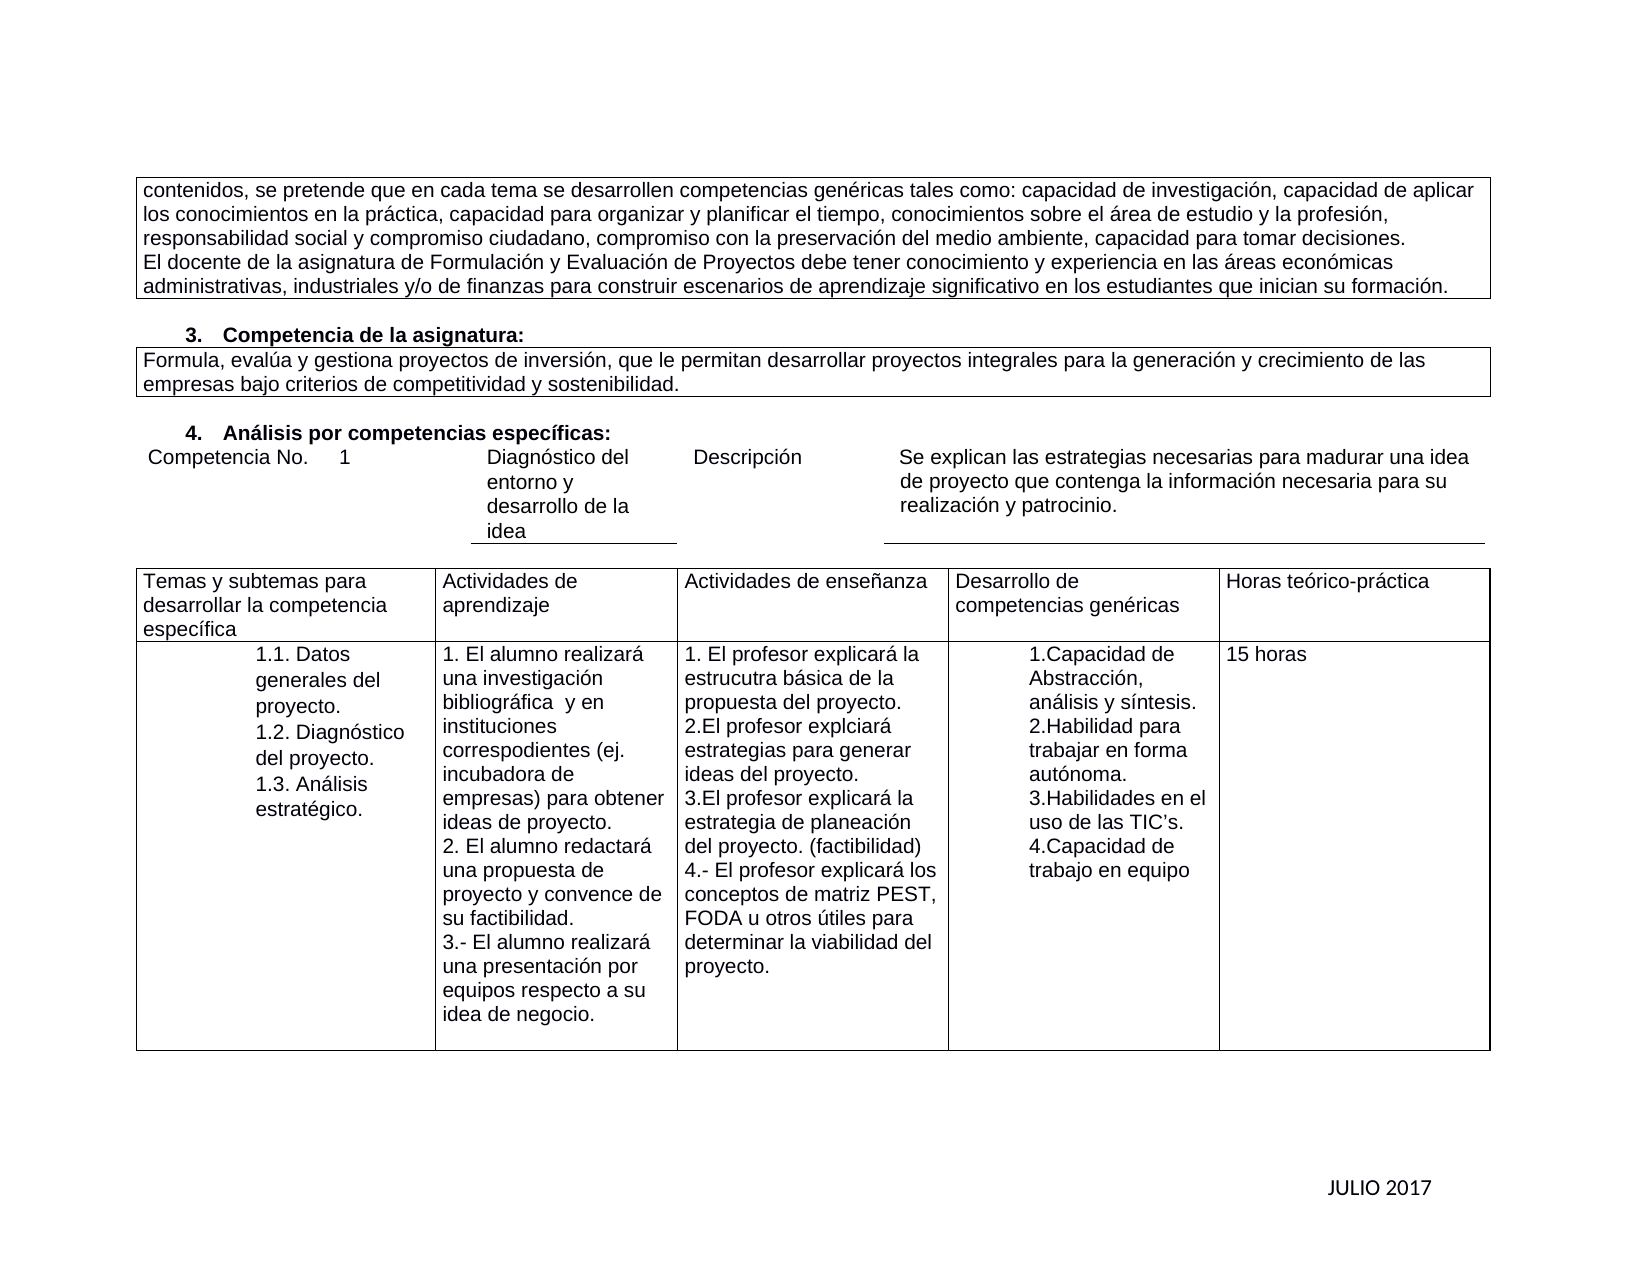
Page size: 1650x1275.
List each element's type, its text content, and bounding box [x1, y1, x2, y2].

list Análisis por competencias específicas: [185, 421, 1502, 445]
table_header Actividades de enseñanza [678, 569, 948, 641]
table_header Diagnóstico del entorno y desarrollo de la idea [471, 445, 677, 543]
table_cell 1. El alumno realizará una investigación bibliográfica y en instituciones correspodientes (ej. incubadora de empresas) para obtener ideas de proyecto. 2. El alumno redactará una propuesta de proyecto y convence de su factibilidad. 3.- El alumno realizará una presentación por equipos respecto a su idea de negocio. [436, 642, 677, 1049]
table_header Competencia No. [132, 445, 323, 543]
table_header Actividades de aprendizaje [436, 569, 677, 641]
table_header 1 [323, 445, 471, 543]
table_header Se explican las estrategias necesarias para madurar una idea de proyecto que contenga la información necesaria para su realización y patrocinio. [884, 445, 1485, 543]
table_header Horas teórico-práctica [1220, 569, 1489, 641]
table_cell 15 horas [1220, 642, 1489, 1049]
table_header Descripción [677, 445, 884, 543]
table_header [137, 178, 1490, 298]
table_header Desarrollo de competencias genéricas [949, 569, 1219, 641]
table_cell 1.Capacidad de Abstracción, análisis y síntesis. 2.Habilidad para trabajar en forma autónoma. 3.Habilidades en el uso de las TIC’s. 4.Capacidad de trabajo en equipo [949, 642, 1219, 1049]
table_cell 1. El profesor explicará la estrucutra básica de la propuesta del proyecto. 2.El profesor explciará estrategias para generar ideas del proyecto. 3.El profesor explicará la estrategia de planeación del proyecto. (factibilidad) 4.- El profesor explicará los conceptos de matriz PEST, FODA u otros útiles para determinar la viabilidad del proyecto. [678, 642, 948, 1049]
table_cell 1.1. Datos generales del proyecto. 1.2. Diagnóstico del proyecto. 1.3. Análisis estratégico. [137, 642, 435, 1049]
list Competencia de la asignatura: [185, 323, 1502, 347]
table_header Formula, evalúa y gestiona proyectos de inversión, que le permitan desarrollar proyectos integrales para la generación y crecimiento de las empresas bajo criterios de competitividad y sostenibilidad. [137, 348, 1490, 396]
table_header Temas y subtemas para desarrollar la competencia específica [137, 569, 435, 641]
